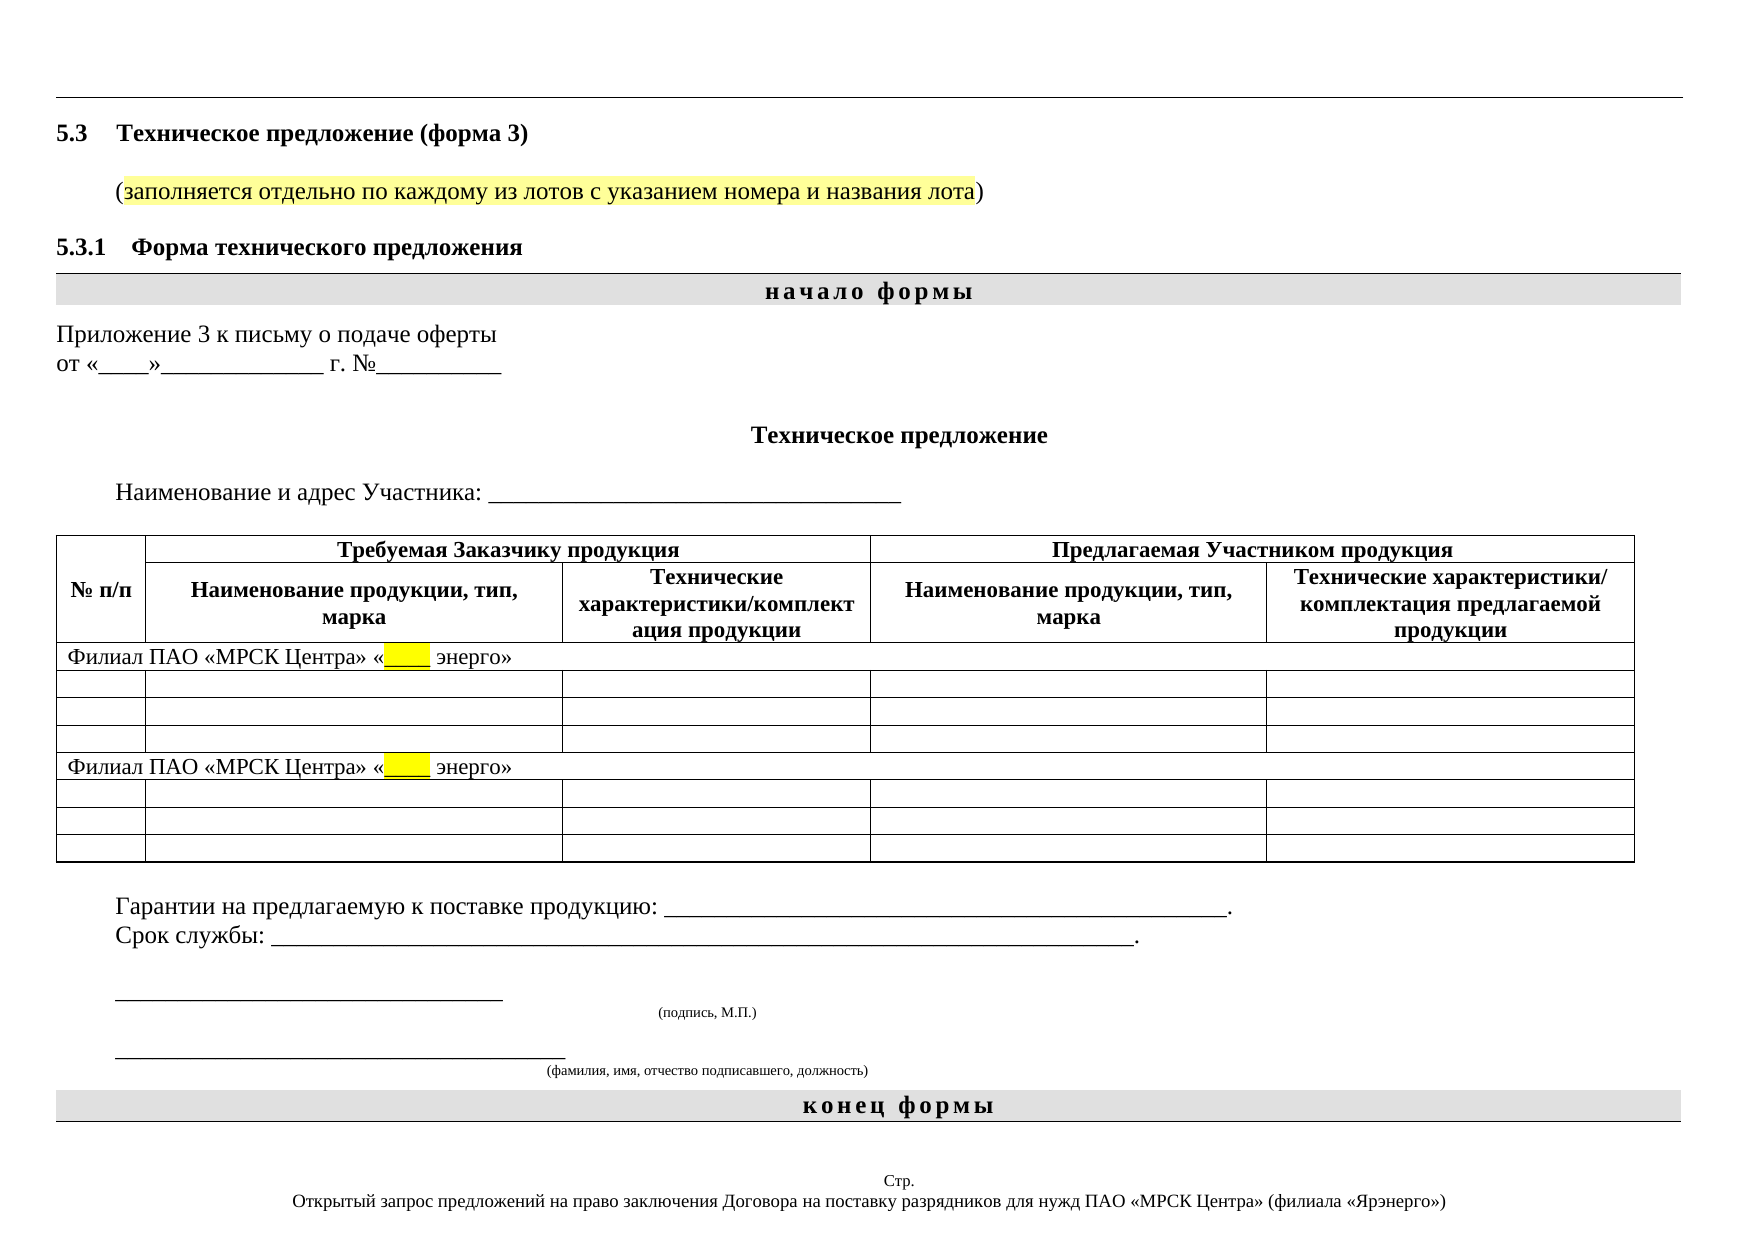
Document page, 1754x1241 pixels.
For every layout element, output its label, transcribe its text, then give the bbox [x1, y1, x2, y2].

text конец формы [56, 1090, 1681, 1121]
table_cell [1267, 808, 1634, 834]
table_cell [1267, 671, 1634, 697]
text Техническое предложение [56, 420, 1683, 448]
table_cell [871, 835, 1266, 861]
table_cell [1267, 780, 1634, 807]
table_cell [871, 698, 1266, 724]
table_cell Наименование продукции, тип, марка [871, 563, 1266, 642]
table_cell [57, 780, 145, 807]
table_cell [146, 698, 562, 724]
table_cell [146, 835, 562, 861]
table_cell Филиал ПАО «МРСК Центра» «____ энерго» [57, 643, 384, 670]
text (заполняется отдельно по каждому из лотов с указанием номера и названия лота) [975, 176, 1683, 205]
table_cell [563, 808, 870, 834]
table_cell [871, 671, 1266, 697]
table_cell [563, 726, 870, 752]
text начало формы [56, 274, 1681, 305]
table_cell [871, 780, 1266, 807]
table_header Требуемая Заказчику продукция [146, 536, 870, 562]
table_cell [57, 835, 145, 861]
table_cell [57, 808, 145, 834]
table_cell Филиал ПАО «МРСК Центра» «____ энерго» [57, 753, 384, 779]
table_cell [146, 780, 562, 807]
table_cell [1267, 698, 1634, 724]
text _______________________________ [56, 975, 1683, 1004]
text Гарантии на предлагаемую к поставке продукцию: _____________________________________________. [56, 891, 1683, 920]
table_cell [871, 726, 1266, 752]
table_cell [563, 835, 870, 861]
table_cell Филиал ПАО «МРСК Центра» «____ энерго» [430, 753, 1634, 779]
table_header № п/п [57, 536, 145, 642]
table_cell Технические характеристики/ комплектация предлагаемой продукции [1267, 563, 1634, 642]
table_cell [1267, 835, 1634, 861]
table_cell Наименование продукции, тип, марка [146, 563, 562, 642]
table_cell [563, 671, 870, 697]
table_cell [57, 726, 145, 752]
table_header Предлагаемая Участником продукция [871, 536, 1634, 562]
table_cell [1267, 726, 1634, 752]
table_cell [871, 808, 1266, 834]
table_cell Технические характеристики/комплектация продукции [563, 563, 870, 642]
text Приложение 3 к письму о подаче оферты от «____»_____________ г. №__________ [56, 319, 1683, 377]
text Срок службы: _____________________________________________________________________. [56, 920, 1683, 949]
text (подпись, М.П.) [56, 1004, 1299, 1033]
text ____________________________________ [56, 1033, 1683, 1061]
text (фамилия, имя, отчество подписавшего, должность) [56, 1061, 1299, 1090]
table_cell [146, 726, 562, 752]
table_cell [57, 698, 145, 724]
subtitle Техническое предложение (форма 3) [56, 118, 1683, 147]
subtitle Форма технического предложения [56, 232, 1683, 260]
table_cell [146, 808, 562, 834]
table_cell [57, 671, 145, 697]
table_cell [563, 698, 870, 724]
table_cell Филиал ПАО «МРСК Центра» «____ энерго» [430, 643, 1634, 670]
table_cell [563, 780, 870, 807]
text Наименование и адрес Участника: _________________________________ [56, 477, 1683, 506]
table_cell [146, 671, 562, 697]
